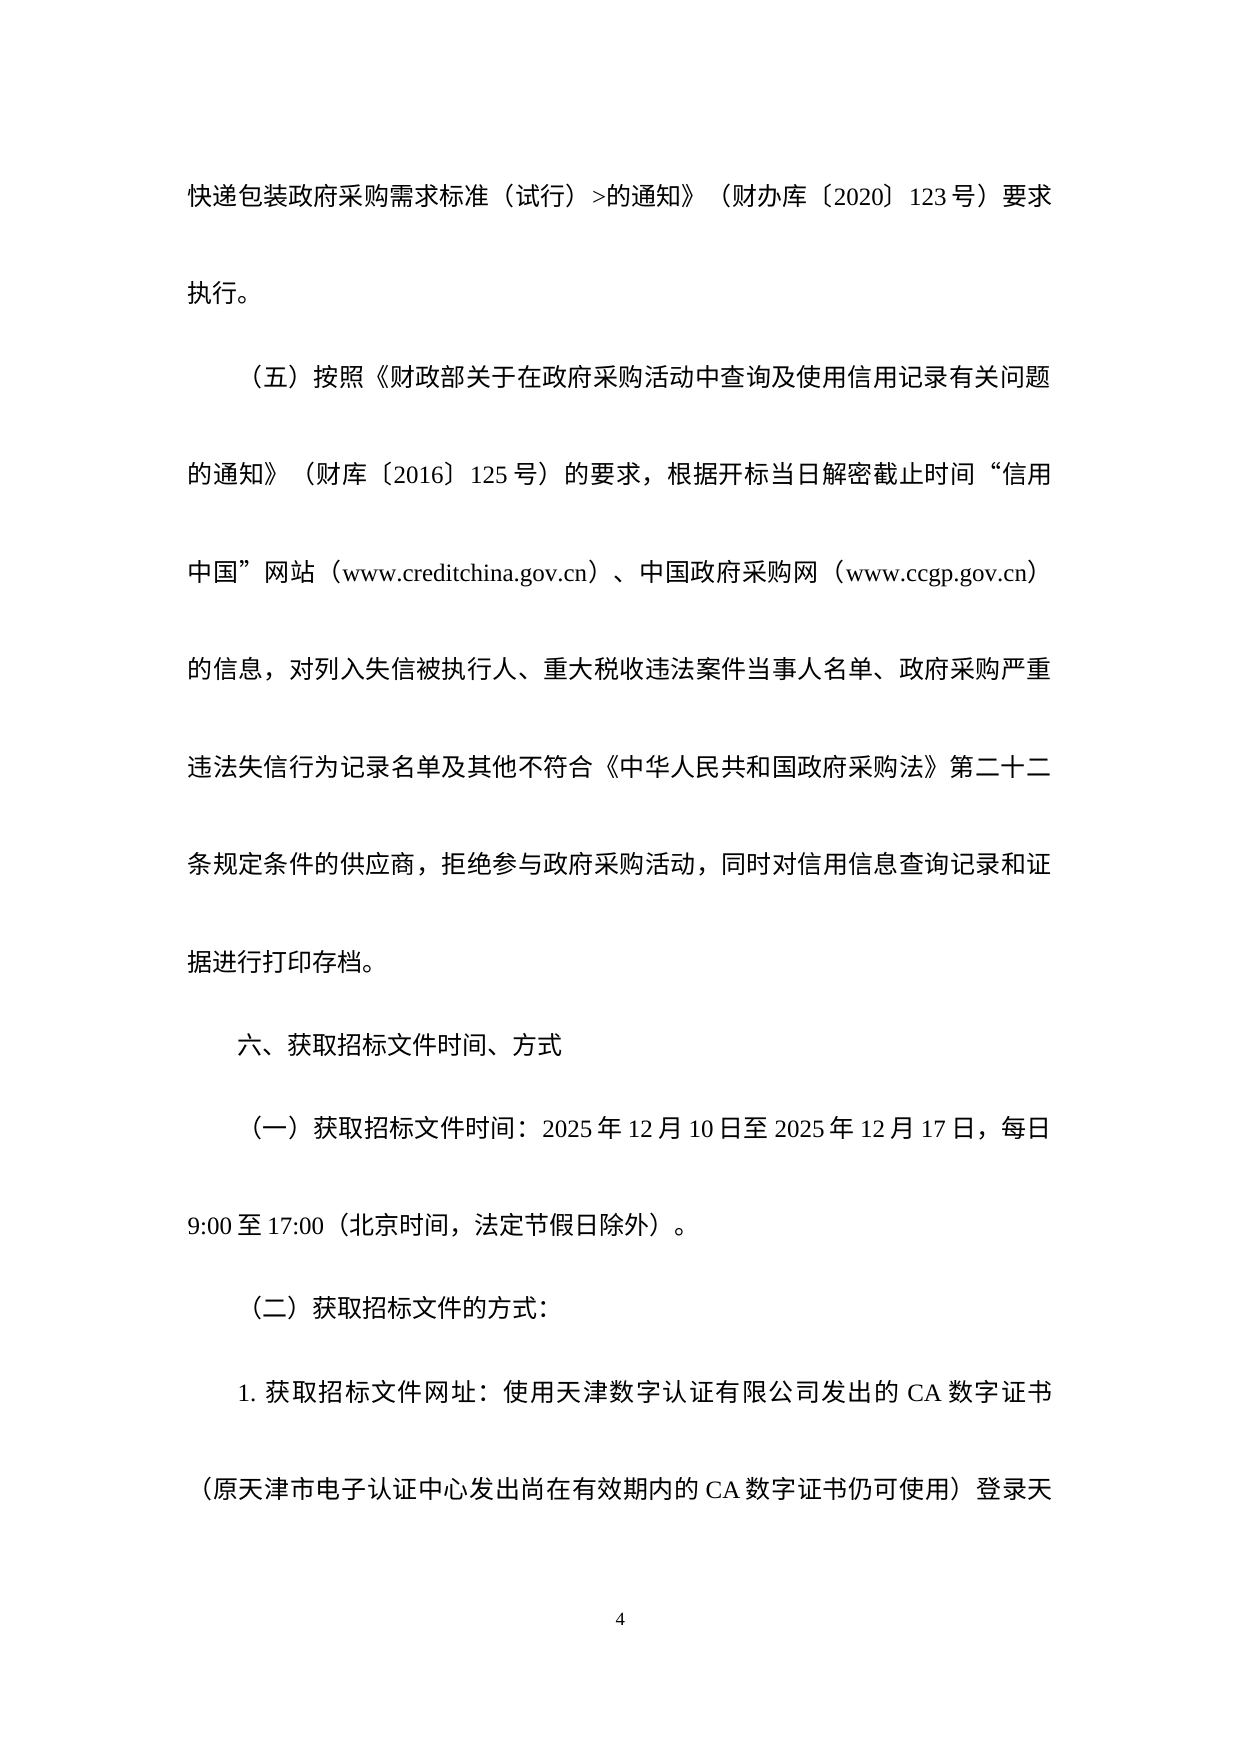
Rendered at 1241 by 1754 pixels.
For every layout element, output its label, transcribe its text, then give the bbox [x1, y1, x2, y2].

text （一）获取招标文件时间：2025年12月10日至2025年12月17日，每日9:00至17:00（北京时间，法定节假日除外）。 [187, 1094, 1053, 1256]
text （二）获取招标文件的方式： [187, 1274, 1053, 1339]
text 六、获取招标文件时间、方式 [187, 1011, 1053, 1076]
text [187, 1358, 1053, 1520]
text （五）按照《财政部关于在政府采购活动中查询及使用信用记录有关问题的通知》（财库〔2016〕125号）的要求，根据开标当日解密截止时间“信用中国”网站（www.creditchina.gov.cn）、中国政府采购网（www.ccgp.gov.cn）的信息，对列入失信被执行人、重大税收违法案件当事人名单、政府采购严重违法失信行为记录名单及其他不符合《中华人民共和国政府采购法》第二十二条规定条件的供应商，拒绝参与政府采购活动，同时对信用信息查询记录和证据进行打印存档。 [187, 343, 1053, 993]
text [187, 162, 1053, 324]
